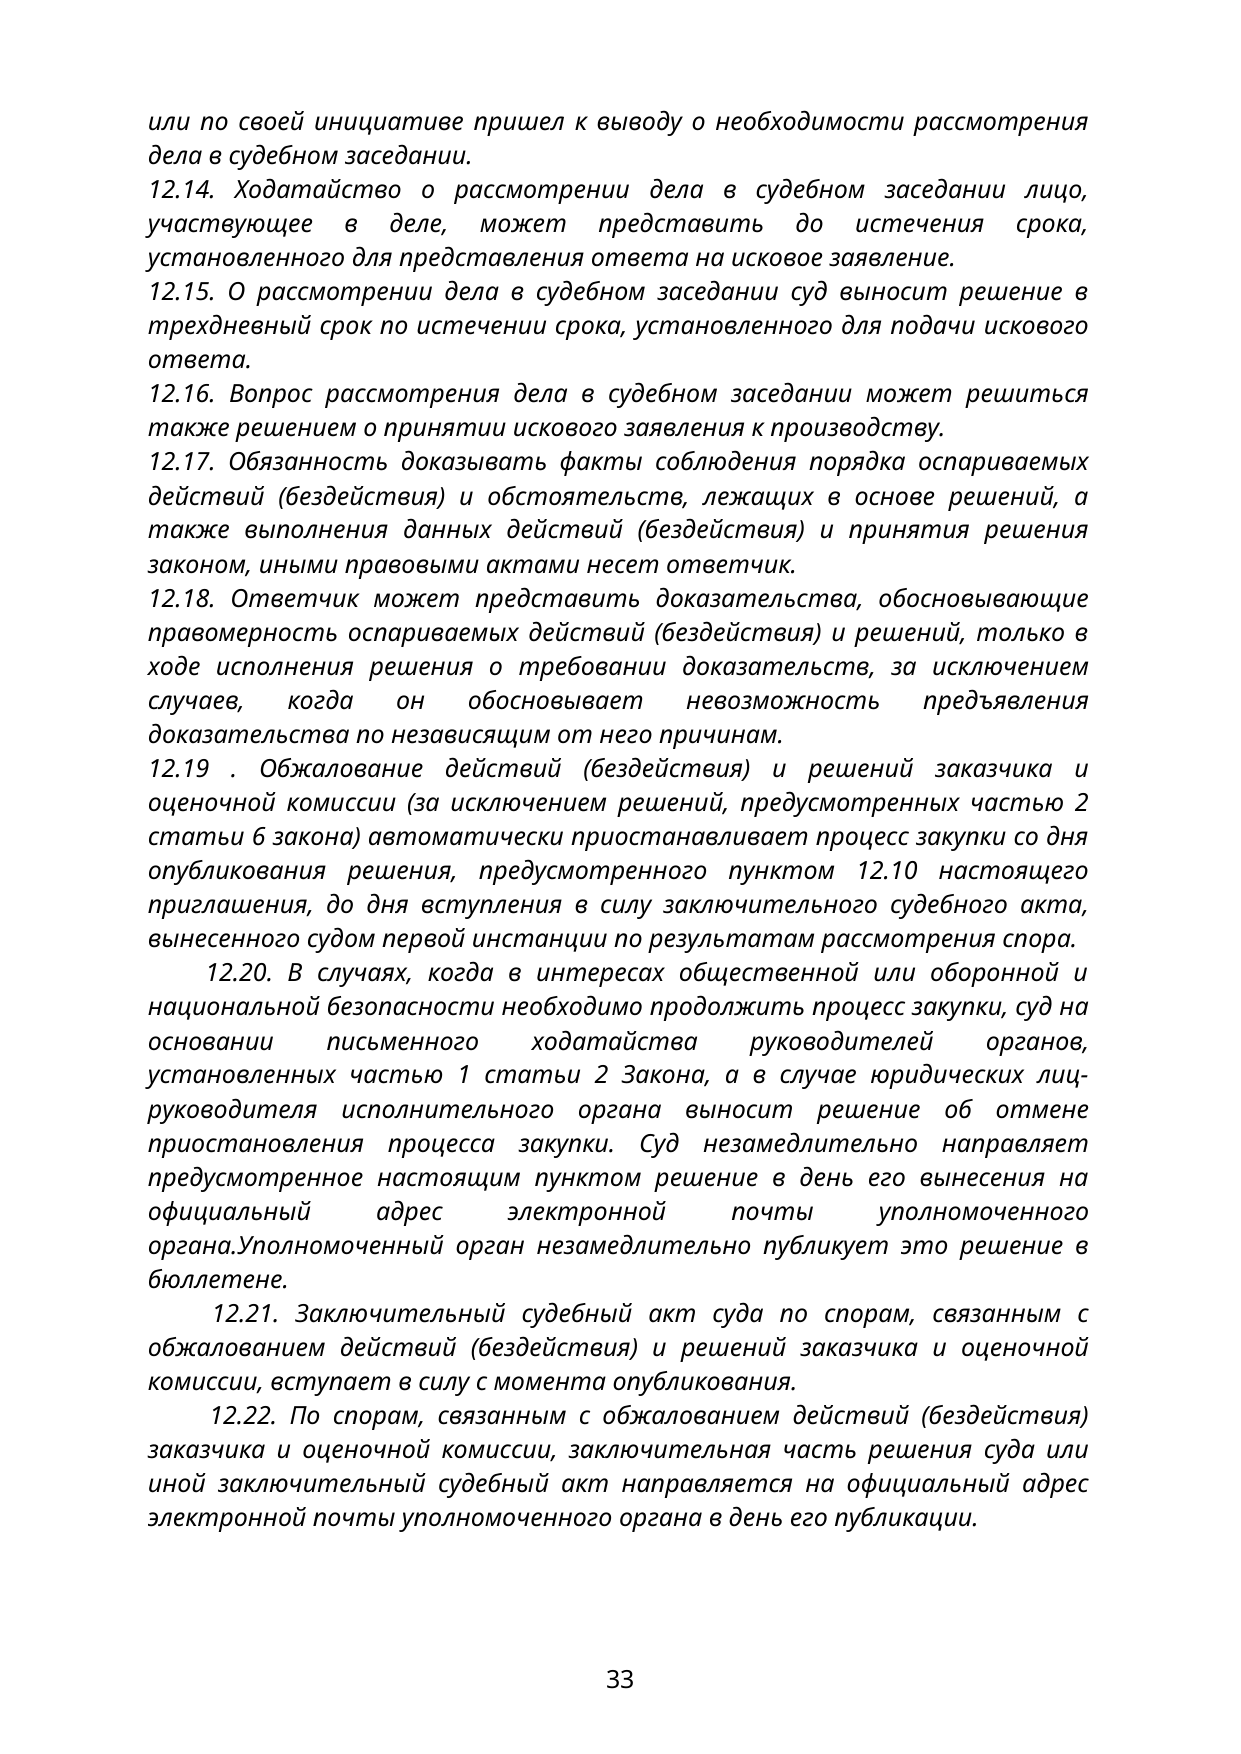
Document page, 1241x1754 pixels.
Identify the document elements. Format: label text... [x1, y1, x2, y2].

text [148, 103, 1092, 172]
text 12.22. По спорам, связанным с обжалованием действий (бездействия) заказчика и оценочной комиссии, заключительная часть решения суда или иной заключительный судебный акт направляется на официальный адрес электронной почты уполномоченного органа в день его публикации. [148, 1398, 1092, 1534]
text 12.15. О рассмотрении дела в судебном заседании суд выносит решение в трехдневный срок по истечении срока, установленного для подачи искового ответа. [148, 274, 1092, 376]
text 12.18. Ответчик может представить доказательства, обосновывающие правомерность оспариваемых действий (бездействия) и решений, только в ходе исполнения решения о требовании доказательств, за исключением случаев, когда он обосновывает невозможность предъявления доказательства по независящим от него причинам. [148, 580, 1092, 751]
text 12.14. Ходатайство о рассмотрении дела в судебном заседании лицо, участвующее в деле, может представить до истечения срока, установленного для представления ответа на исковое заявление. [148, 172, 1092, 274]
text 12.17. Обязанность доказывать факты соблюдения порядка оспариваемых действий (бездействия) и обстоятельств, лежащих в основе решений, а также выполнения данных действий (бездействия) и принятия решения законом, иными правовыми актами несет ответчик. [148, 444, 1092, 580]
text 12.20. В случаях, когда в интересах общественной или оборонной и национальной безопасности необходимо продолжить процесс закупки, суд на основании письменного ходатайства руководителей органов, установленных частью 1 статьи 2 Закона, а в случае юридических лиц-руководителя исполнительного органа выносит решение об отмене приостановления процесса закупки. Суд незамедлительно направляет предусмотренное настоящим пунктом решение в день его вынесения на официальный адрес электронной почты уполномоченного органа.Уполномоченный орган незамедлительно публикует это решение в бюллетене. [148, 955, 1092, 1296]
text 12.21. Заключительный судебный акт суда по спорам, связанным с обжалованием действий (бездействия) и решений заказчика и оценочной комиссии, вступает в силу с момента опубликования. [148, 1296, 1092, 1398]
text 12.19 . Обжалование действий (бездействия) и решений заказчика и оценочной комиссии (за исключением решений, предусмотренных частью 2 статьи 6 закона) автоматически приостанавливает процесс закупки со дня опубликования решения, предусмотренного пунктом 12.10 настоящего приглашения, до дня вступления в силу заключительного судебного акта, вынесенного судом первой инстанции по результатам рассмотрения спора. [148, 751, 1092, 955]
text 12.16. Вопрос рассмотрения дела в судебном заседании может решиться также решением о принятии искового заявления к производству. [148, 376, 1092, 444]
